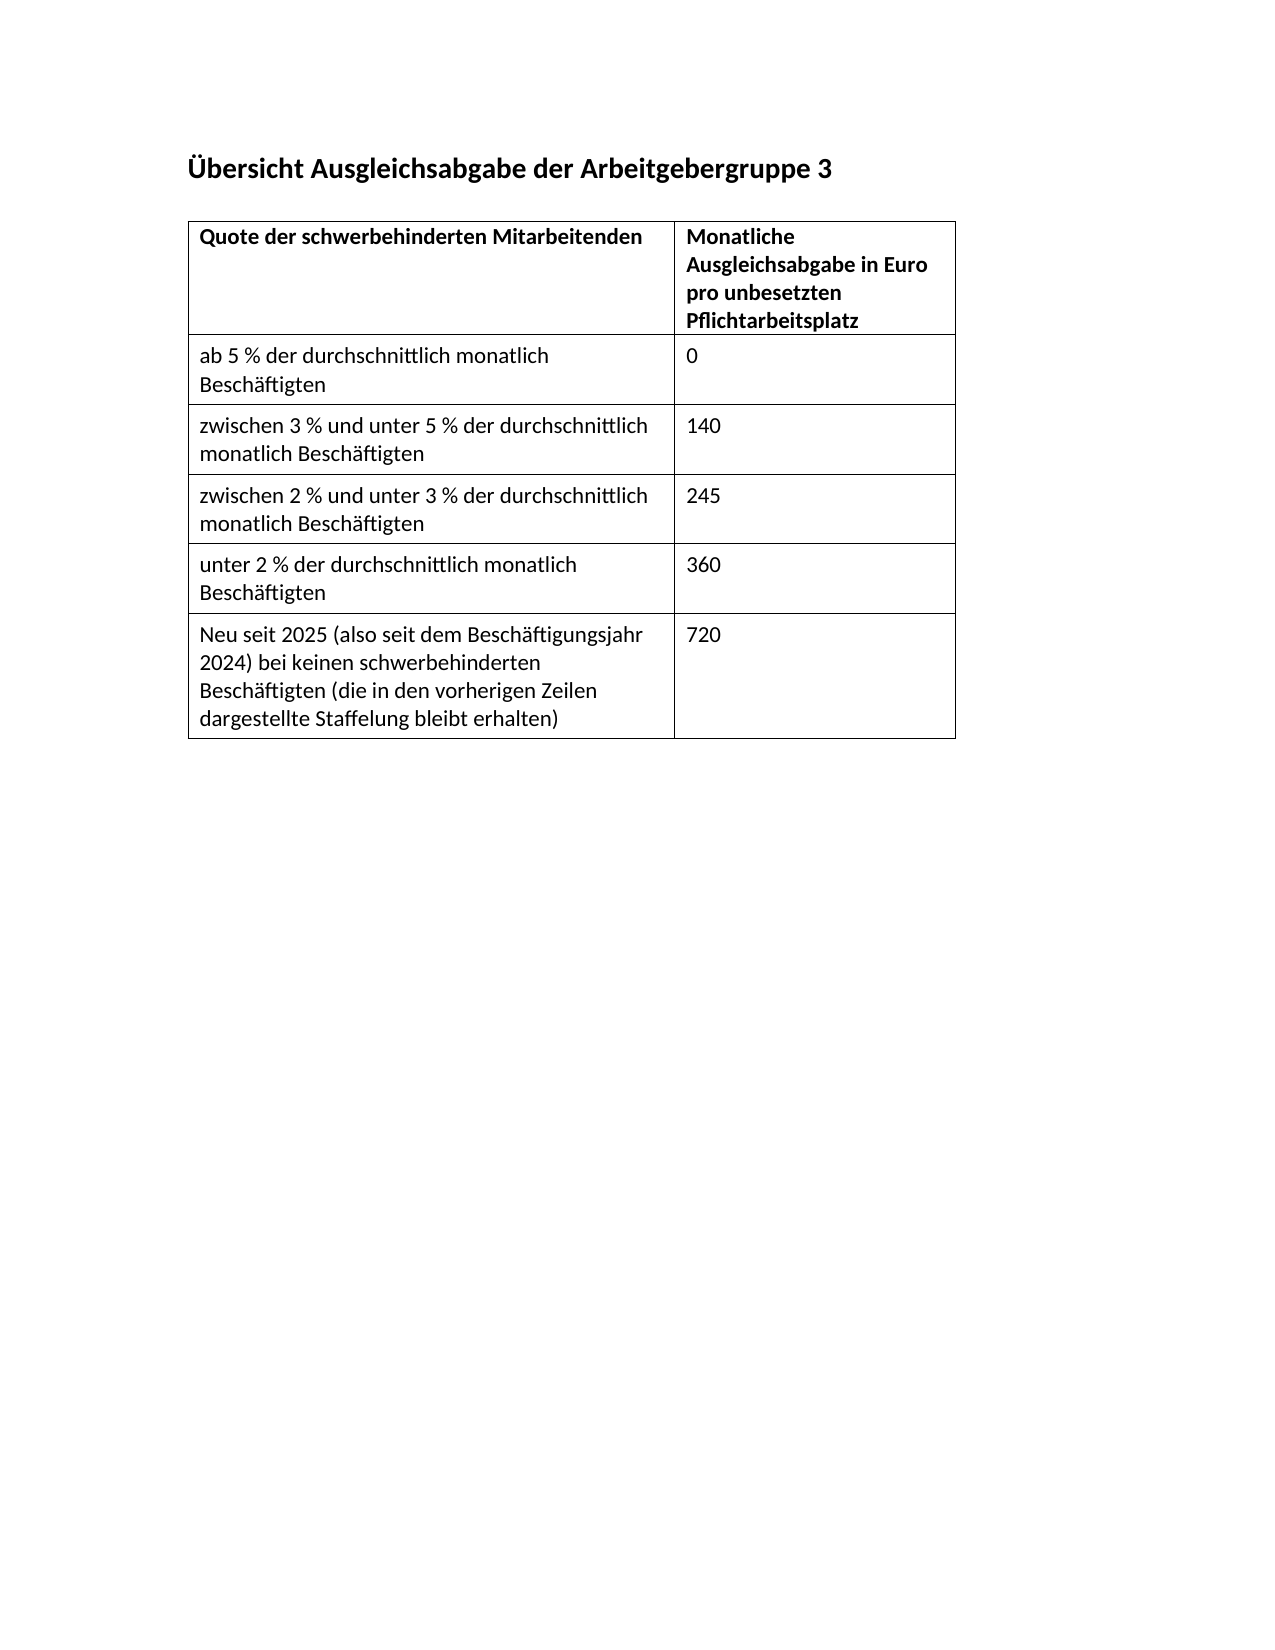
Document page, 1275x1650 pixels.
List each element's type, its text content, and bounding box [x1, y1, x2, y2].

table_cell ab 5 % der durchschnittlich monatlich Beschäftigten [189, 335, 674, 404]
table_cell 140 [675, 405, 955, 473]
table_header Monatliche Ausgleichsabgabe in Euro pro unbesetzten Pflichtarbeitsplatz [675, 222, 955, 334]
table_cell 360 [675, 544, 955, 613]
text Übersicht Ausgleichsabgabe der Arbeitgebergruppe 3 [187, 150, 1087, 186]
table_cell 0 [675, 335, 955, 404]
table_cell 720 [675, 614, 955, 738]
table_cell unter 2 % der durchschnittlich monatlich Beschäftigten [189, 544, 674, 613]
table_cell zwischen 3 % und unter 5 % der durchschnittlich monatlich Beschäftigten [189, 405, 674, 473]
table_header Quote der schwerbehinderten Mitarbeitenden [189, 222, 674, 334]
table_cell 245 [675, 475, 955, 543]
table_cell zwischen 2 % und unter 3 % der durchschnittlich monatlich Beschäftigten [189, 475, 674, 543]
table_cell Neu seit 2025 (also seit dem Beschäftigungsjahr 2024) bei keinen schwerbehinderten Beschäftigten (die in den vorherigen Zeilen dargestellte Staffelung bleibt erhalten) [189, 614, 674, 738]
